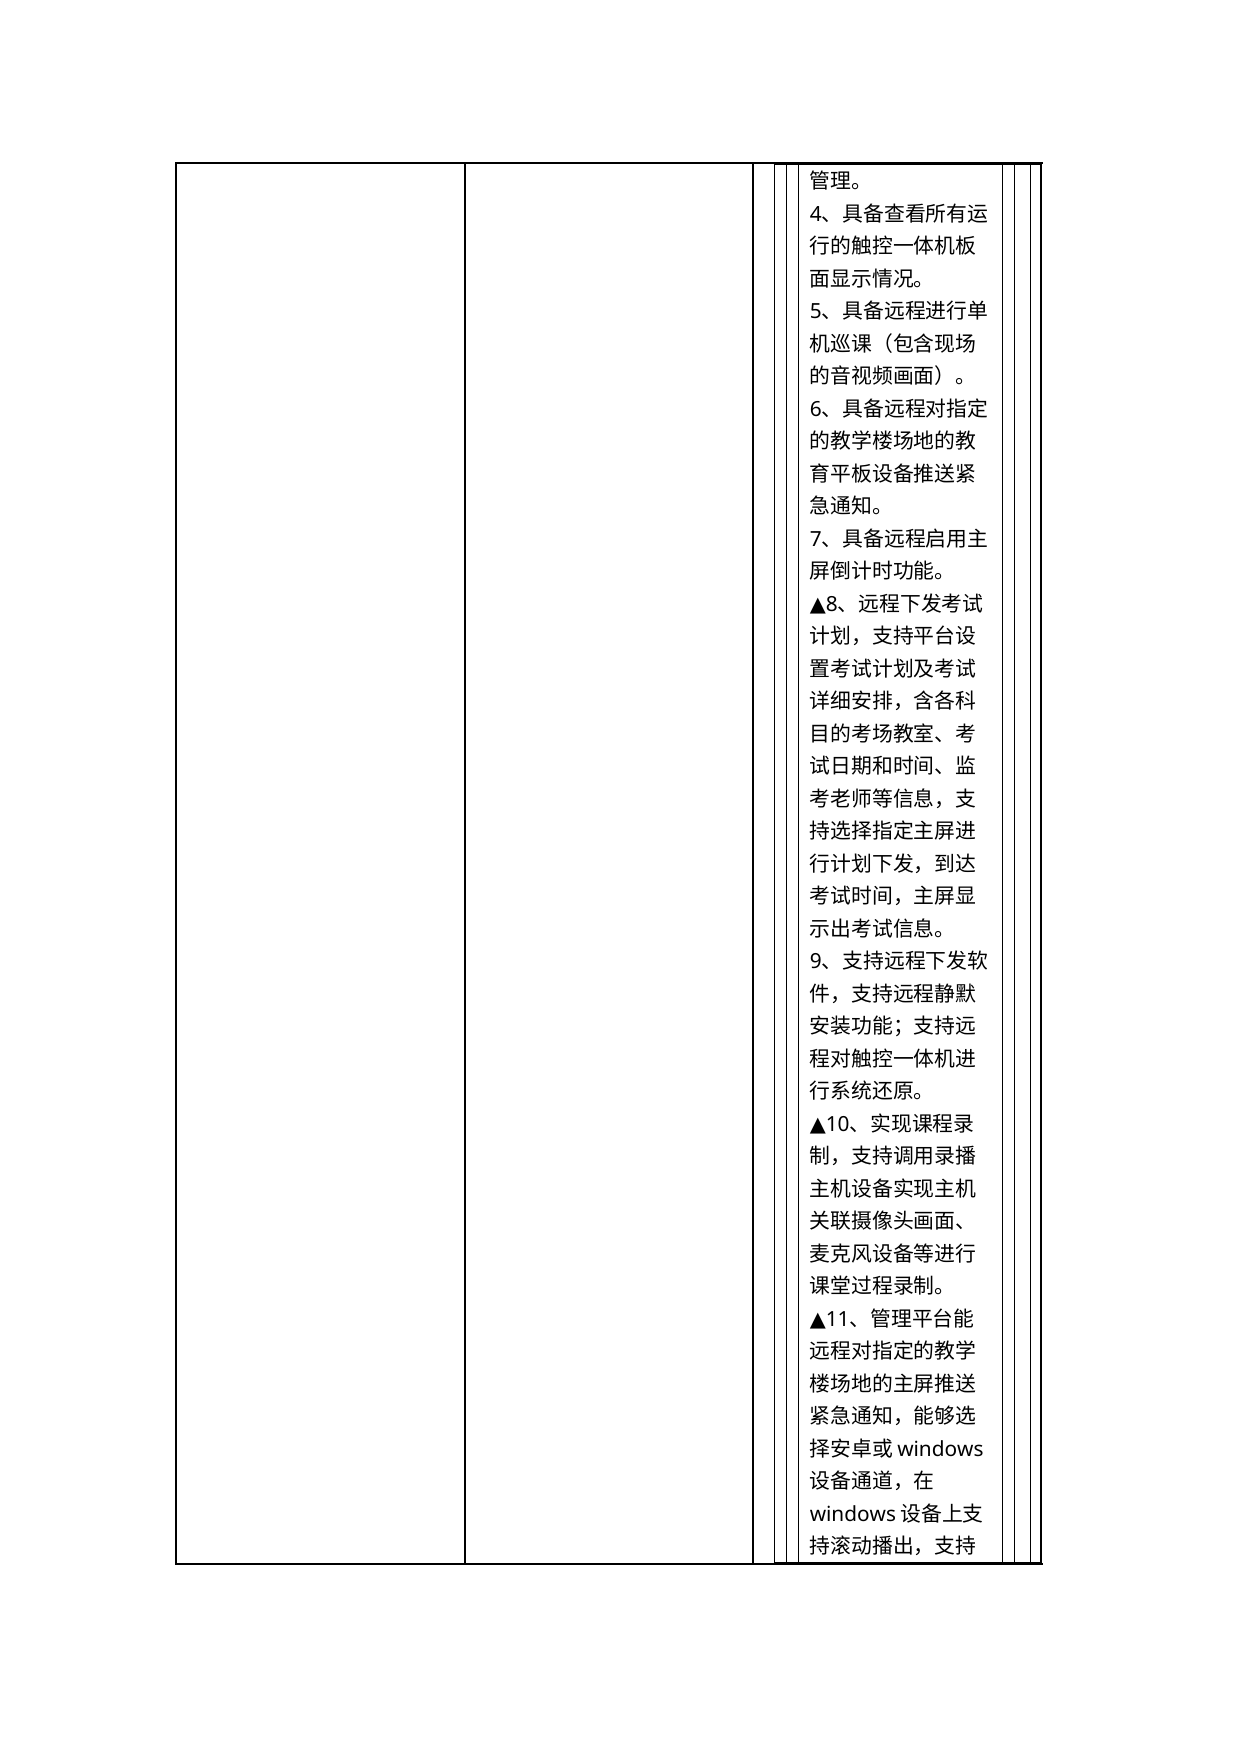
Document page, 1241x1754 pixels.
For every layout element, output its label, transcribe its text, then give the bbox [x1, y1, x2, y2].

table_cell [754, 164, 774, 1563]
table_cell [787, 165, 798, 1562]
table_cell [1015, 165, 1030, 1562]
table_cell [799, 165, 1002, 1562]
table_cell [466, 164, 752, 1563]
table_cell [775, 165, 786, 1562]
table_cell [1003, 165, 1014, 1562]
table_cell [1031, 165, 1040, 1562]
table_cell 4 [177, 164, 464, 1563]
